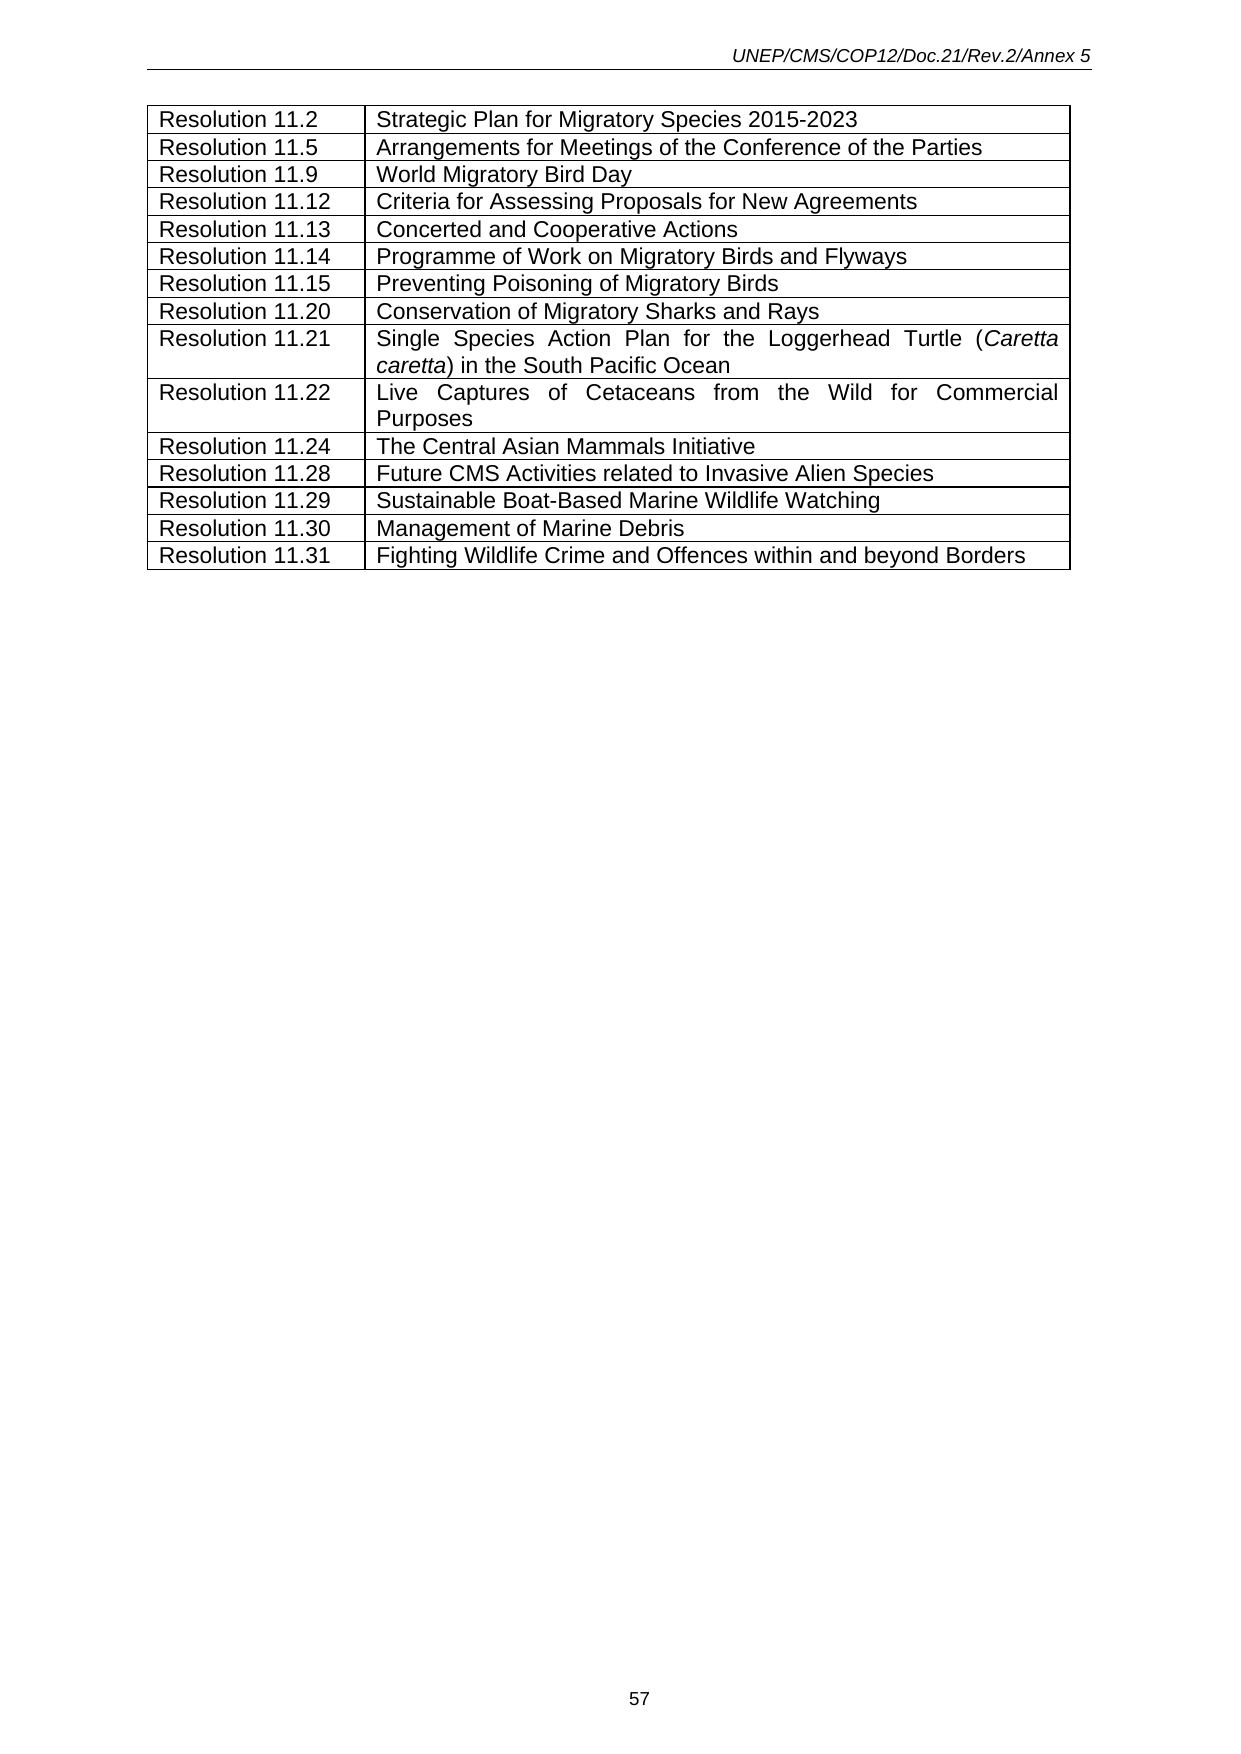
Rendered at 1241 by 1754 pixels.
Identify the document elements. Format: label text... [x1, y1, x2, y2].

table_cell Resolution 11.22 [148, 379, 364, 432]
table_cell Management of Marine Debris [366, 515, 1069, 541]
table_cell Criteria for Assessing Proposals for New Agreements [366, 188, 1069, 214]
table_cell World Migratory Bird Day [366, 161, 1069, 187]
table_cell Resolution 11.21 [148, 325, 364, 378]
table_cell Resolution 11.20 [148, 298, 364, 324]
table_cell Resolution 11.28 [148, 460, 364, 486]
table_cell Fighting Wildlife Crime and Offences within and beyond Borders [366, 542, 1069, 569]
table_cell Resolution 11.2 [148, 106, 364, 132]
table_cell Resolution 11.30 [148, 515, 364, 541]
table_cell Resolution 11.9 [148, 161, 364, 187]
table_cell Resolution 11.24 [148, 433, 364, 459]
table_cell Concerted and Cooperative Actions [366, 216, 1069, 242]
table_cell Resolution 11.31 [148, 542, 364, 569]
table_cell Resolution 11.12 [148, 188, 364, 214]
table_cell Arrangements for Meetings of the Conference of the Parties [366, 134, 1069, 160]
table_cell Resolution 11.13 [148, 216, 364, 242]
table_cell Live Captures of Cetaceans from the Wild for Commercial Purposes [366, 379, 1069, 432]
table_cell Conservation of Migratory Sharks and Rays [366, 298, 1069, 324]
table_cell Future CMS Activities related to Invasive Alien Species [366, 460, 1069, 486]
table_cell Preventing Poisoning of Migratory Birds [366, 270, 1069, 297]
table_cell Strategic Plan for Migratory Species 2015-2023 [366, 106, 1069, 132]
table_cell Programme of Work on Migratory Birds and Flyways [366, 243, 1069, 269]
table_cell Single Species Action Plan for the Loggerhead Turtle (Caretta caretta) in the South Pacific Ocean [366, 325, 1069, 378]
table_cell Sustainable Boat-Based Marine Wildlife Watching [366, 488, 1069, 514]
table_cell Resolution 11.5 [148, 134, 364, 160]
table_cell The Central Asian Mammals Initiative [366, 433, 1069, 459]
table_cell Resolution 11.14 [148, 243, 364, 269]
table_cell Resolution 11.29 [148, 488, 364, 514]
table_cell Resolution 11.15 [148, 270, 364, 297]
